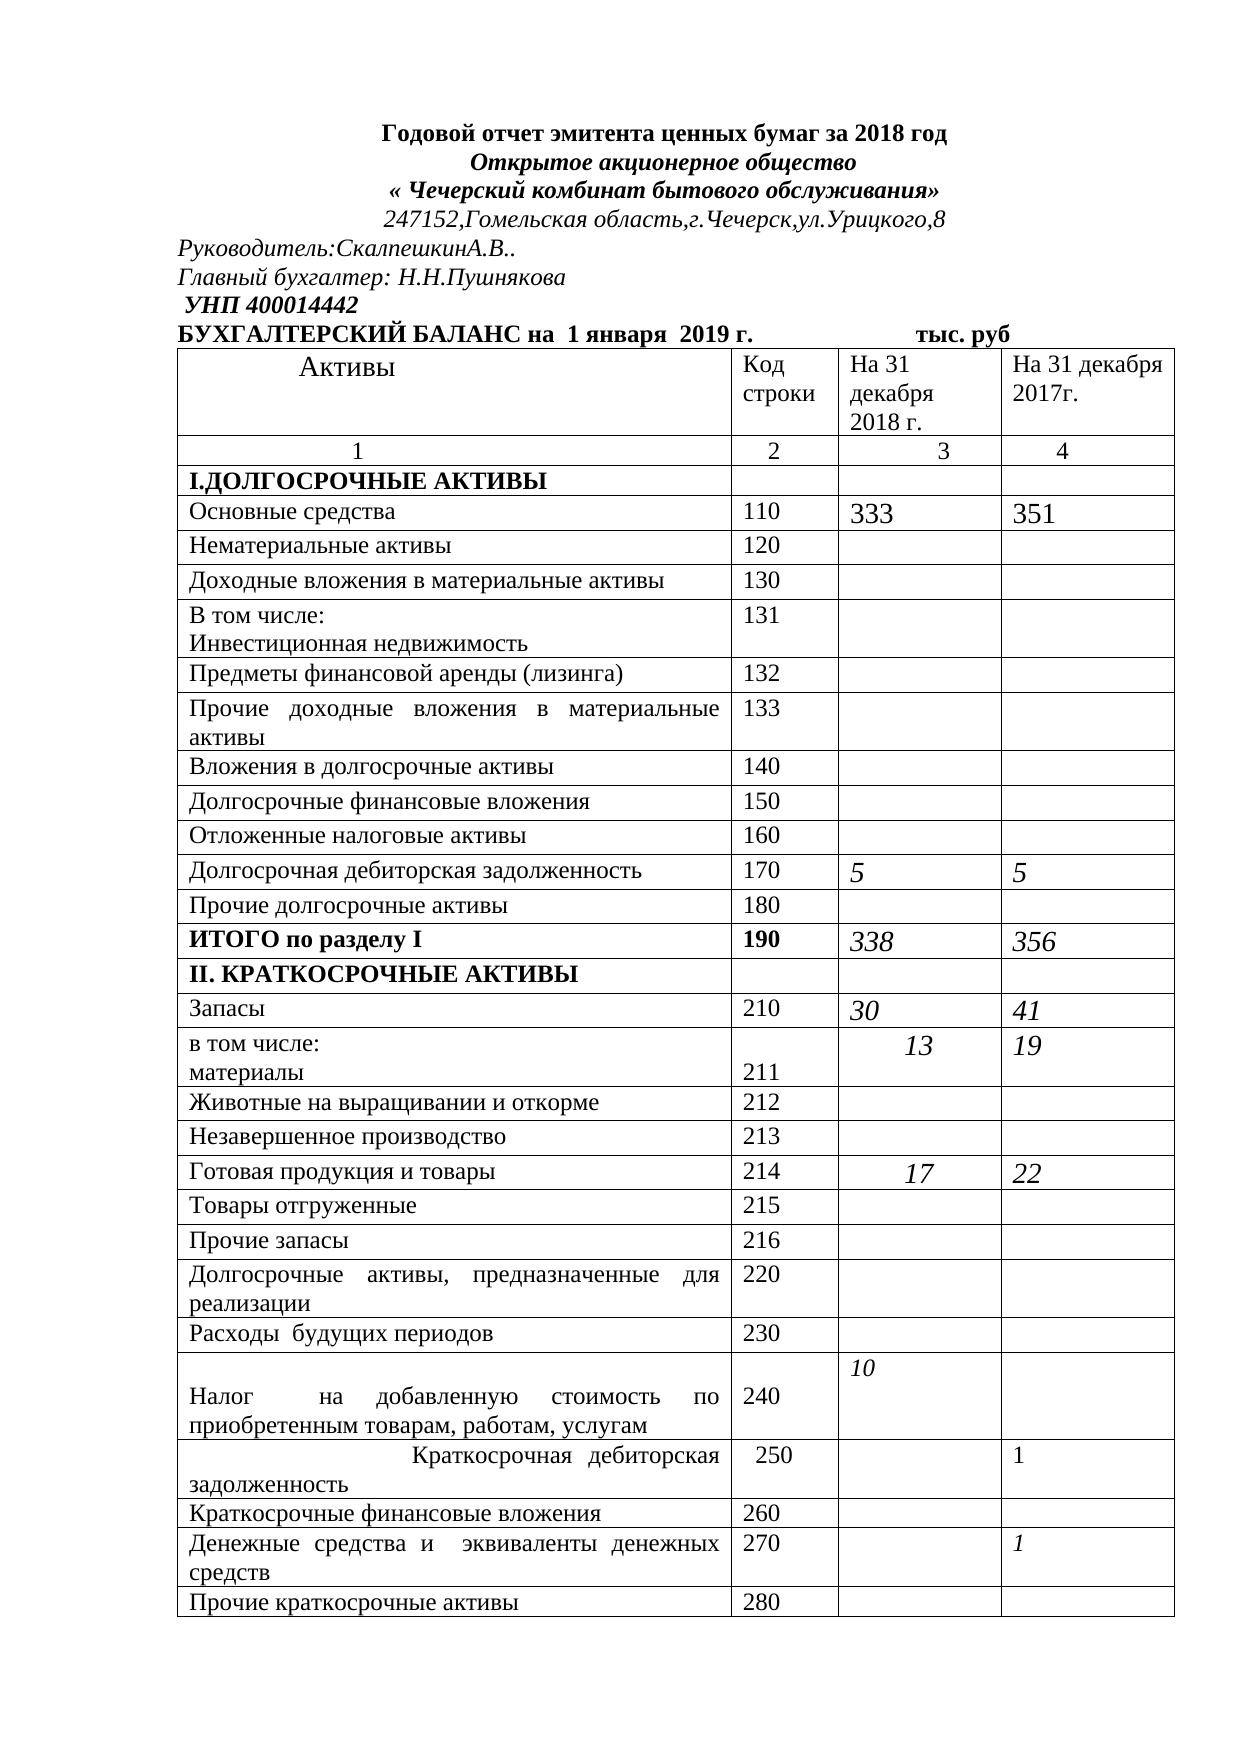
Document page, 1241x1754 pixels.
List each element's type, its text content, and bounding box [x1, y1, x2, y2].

table_cell 270 [732, 1528, 838, 1586]
table_cell 210 [732, 994, 838, 1027]
table_cell Денежные средства и эквиваленты денежных средств [178, 1528, 731, 1586]
table_cell Доходные вложения в материальные активы [178, 565, 731, 599]
table_cell 170 [732, 855, 838, 889]
table_cell 17 [839, 1156, 1001, 1189]
table_cell 280 [732, 1587, 838, 1616]
text 247152,Гомельская область,г.Чечерск,ул.Урицкого,8 [177, 204, 1152, 233]
table_cell [1002, 890, 1174, 923]
table_cell II. КРАТКОСРОЧНЫЕ АКТИВЫ [178, 959, 731, 992]
table_cell 338 [839, 924, 1001, 958]
table_cell 4 [1002, 436, 1174, 465]
table_cell 216 [732, 1225, 838, 1258]
table_cell [1002, 1318, 1174, 1352]
table_cell 130 [732, 565, 838, 599]
table_cell Основные средства [178, 496, 731, 529]
table_cell [839, 658, 1001, 692]
text БУХГАЛТЕРСКИЙ БАЛАНС на 1 января 2019 г. тыс. руб [177, 319, 1152, 348]
table_cell [839, 466, 1001, 495]
table_cell 41 [1002, 994, 1174, 1027]
table_header На 31 декабря 2018 г. [839, 349, 1001, 435]
table_cell [1002, 959, 1174, 992]
text Руководитель:СкалпешкинА.В.. [177, 233, 1152, 262]
table_cell [1002, 600, 1174, 657]
table_cell 250 [732, 1440, 838, 1497]
table_cell I.ДОЛГОСРОЧНЫЕ АКТИВЫ [178, 466, 731, 495]
table_cell [839, 600, 1001, 657]
text Главный бухгалтер: Н.Н.Пушнякова [177, 262, 1152, 291]
table_cell Долгосрочные активы, предназначенные для реализации [178, 1260, 731, 1317]
table_cell 5 [1002, 855, 1174, 889]
table_cell [1002, 658, 1174, 692]
table_cell [1002, 693, 1174, 750]
table_cell Отложенные налоговые активы [178, 821, 731, 854]
table_cell ИТОГО по разделу I [178, 924, 731, 958]
table_cell [1002, 1225, 1174, 1258]
table_cell 213 [732, 1121, 838, 1155]
table_cell 150 [732, 786, 838, 819]
table_cell 220 [732, 1260, 838, 1317]
table_cell 1 [1002, 1440, 1174, 1497]
table_cell 333 [839, 496, 1001, 529]
table_cell [839, 565, 1001, 599]
table_cell 19 [1002, 1028, 1174, 1086]
table_cell 3 [839, 436, 1001, 465]
table_cell Прочие краткосрочные активы [178, 1587, 731, 1616]
table_cell Запасы [178, 994, 731, 1027]
table_cell [1002, 1190, 1174, 1224]
table_cell [839, 1190, 1001, 1224]
table_cell В том числе: Инвестиционная недвижимость [178, 600, 731, 657]
table_cell [1002, 531, 1174, 564]
table_cell 120 [732, 531, 838, 564]
table_cell 351 [1002, 496, 1174, 529]
table_header Активы [178, 349, 731, 435]
table_cell 260 [732, 1499, 838, 1527]
table_cell 133 [732, 693, 838, 750]
table_cell [839, 890, 1001, 923]
table_cell [1002, 466, 1174, 495]
table_cell 212 [732, 1087, 838, 1120]
table_cell Животные на выращивании и откорме [178, 1087, 731, 1120]
table_cell 190 [732, 924, 838, 958]
table_cell в том числе: материалы [178, 1028, 731, 1086]
table_cell Долгосрочная дебиторская задолженность [178, 855, 731, 889]
table_cell 160 [732, 821, 838, 854]
table_cell [839, 1121, 1001, 1155]
table_cell Незавершенное производство [178, 1121, 731, 1155]
text Годовой отчет эмитента ценных бумаг за 2018 год [177, 118, 1152, 147]
table_cell [839, 1225, 1001, 1258]
table_cell Долгосрочные финансовые вложения [178, 786, 731, 819]
table_cell [1002, 1260, 1174, 1317]
table_header Код строки [732, 349, 838, 435]
table_cell [1002, 1087, 1174, 1120]
table_cell [839, 1087, 1001, 1120]
table_cell [839, 1528, 1001, 1586]
table_cell 13 [839, 1028, 1001, 1086]
table_cell Налог на добавленную стоимость по приобретенным товарам, работам, услугам [178, 1353, 731, 1439]
table_cell Вложения в долгосрочные активы [178, 751, 731, 785]
table_cell [732, 466, 838, 495]
table_cell Товары отгруженные [178, 1190, 731, 1224]
table_cell 214 [732, 1156, 838, 1189]
table_cell 110 [732, 496, 838, 529]
table_cell [1002, 1121, 1174, 1155]
table_cell 1 [1002, 1528, 1174, 1586]
text « Чечерский комбинат бытового обслуживания» [177, 176, 1152, 204]
table_cell [839, 786, 1001, 819]
table_cell Нематериальные активы [178, 531, 731, 564]
table_cell 132 [732, 658, 838, 692]
table_cell 140 [732, 751, 838, 785]
table_cell 215 [732, 1190, 838, 1224]
table_cell Прочие запасы [178, 1225, 731, 1258]
table_cell 30 [839, 994, 1001, 1027]
table_cell 5 [839, 855, 1001, 889]
table_cell Краткосрочная дебиторская задолженность [178, 1440, 731, 1497]
table_cell [839, 531, 1001, 564]
table_cell [1002, 565, 1174, 599]
table_cell 2 [732, 436, 838, 465]
table_cell Предметы финансовой аренды (лизинга) [178, 658, 731, 692]
table_cell [1002, 1587, 1174, 1616]
table_cell [839, 821, 1001, 854]
table_cell [1002, 821, 1174, 854]
table_cell 356 [1002, 924, 1174, 958]
table_cell 1 [178, 436, 731, 465]
table_cell Прочие долгосрочные активы [178, 890, 731, 923]
table_cell Краткосрочные финансовые вложения [178, 1499, 731, 1527]
table_cell Готовая продукция и товары [178, 1156, 731, 1189]
table_cell [839, 1318, 1001, 1352]
table_cell [732, 959, 838, 992]
text Открытое акционерное общество [177, 147, 1152, 176]
table_cell 180 [732, 890, 838, 923]
table_cell 22 [1002, 1156, 1174, 1189]
table_cell Прочие доходные вложения в материальные активы [178, 693, 731, 750]
table_cell [839, 751, 1001, 785]
table_cell [839, 1260, 1001, 1317]
table_cell [1002, 786, 1174, 819]
table_cell 131 [732, 600, 838, 657]
table_cell [1002, 751, 1174, 785]
table_cell 10 [839, 1353, 1001, 1439]
table_header На 31 декабря 2017г. [1002, 349, 1174, 435]
table_cell [839, 1587, 1001, 1616]
table_cell [839, 693, 1001, 750]
table_cell 211 [732, 1028, 838, 1086]
table_cell [839, 959, 1001, 992]
table_cell [1002, 1499, 1174, 1527]
table_cell Расходы будущих периодов [178, 1318, 731, 1352]
table_cell [839, 1440, 1001, 1497]
table_cell 230 [732, 1318, 838, 1352]
table_cell [839, 1499, 1001, 1527]
text УНП 400014442 [177, 291, 1152, 319]
table_cell 240 [732, 1353, 838, 1439]
table_cell [1002, 1353, 1174, 1439]
